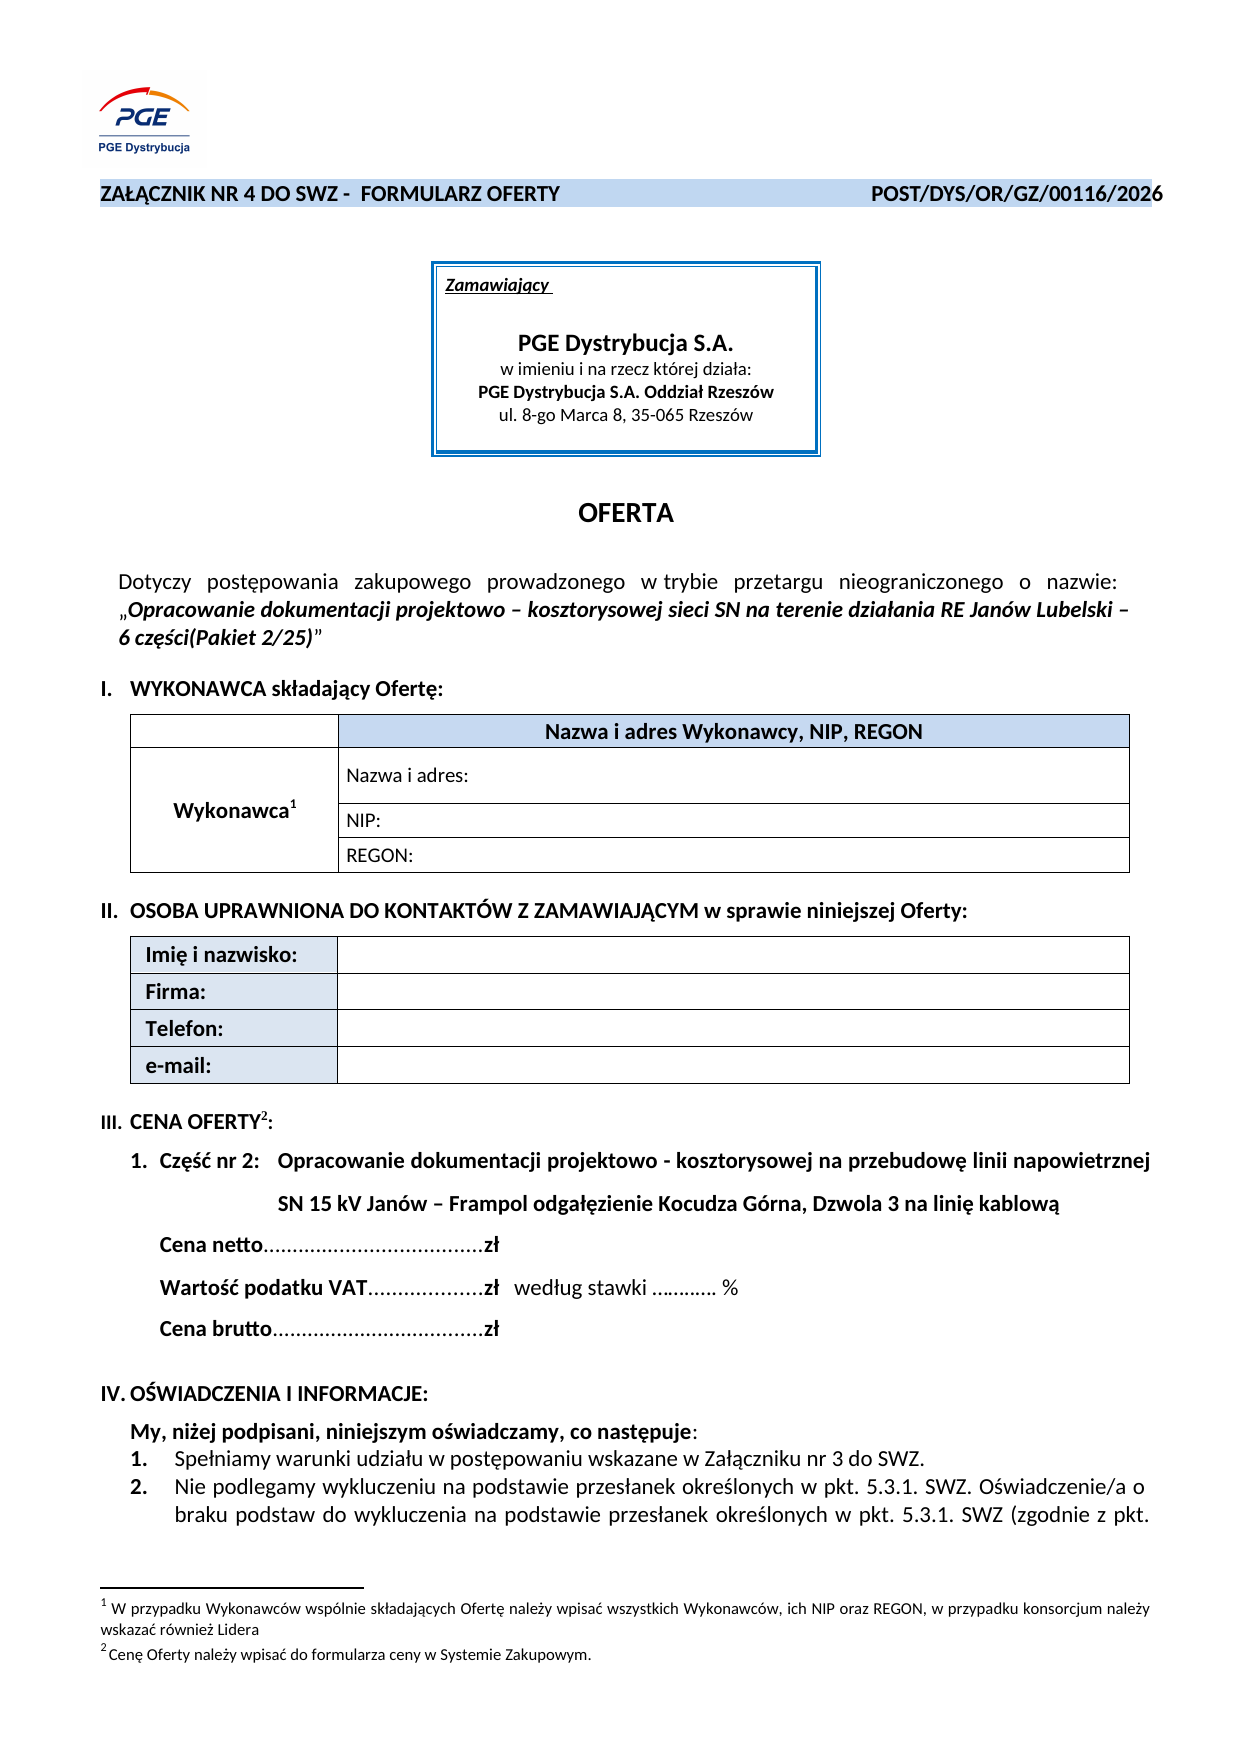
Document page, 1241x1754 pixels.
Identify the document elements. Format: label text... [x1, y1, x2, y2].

text OSOBA UPRAWNIONA DO KONTAKTÓW Z ZAMAWIAJĄCYM w sprawie niniejszej Oferty: [100, 898, 1152, 923]
table_cell Nazwa i adres: [339, 748, 1129, 802]
text Wartość podatku VAT zł według stawki ……..…. % [159, 1273, 1152, 1301]
list Spełniamy warunki udziału w postępowaniu wskazane w Załączniku nr 3 do SWZ. [130, 1444, 1152, 1472]
text My, niżej podpisani, niniejszym oświadczamy, co następuje: [130, 1419, 1152, 1444]
table_cell e-mail: [131, 1047, 337, 1083]
table_cell Wykonawca [131, 748, 338, 872]
text Część nr 2: Opracowanie dokumentacji projektowo - kosztorysowej na przebudowę linii napowietrznej SN 15 kV Janów – Frampol odgałęzienie Kocudza Górna, Dzwola 3 na linię kablową [130, 1147, 1152, 1217]
text OŚWIADCZENIA I INFORMACJE: [100, 1382, 1152, 1407]
table_header Zamawiający PGE Dystrybucja S.A. w imieniu i na rzecz której działa: PGE Dystrybucja S.A. Oddział Rzeszów ul. 8-go Marca 8, 35-065 Rzeszów [437, 267, 815, 450]
table_header [131, 715, 338, 747]
table_header [338, 937, 1129, 972]
text Cena brutto zł [159, 1314, 1152, 1343]
table_cell [338, 1047, 1129, 1083]
table_cell Firma: [131, 974, 337, 1009]
table_header Imię i nazwisko: [131, 937, 337, 972]
table_header Nazwa i adres Wykonawcy, NIP, REGON [339, 715, 1129, 747]
text Cena netto zł [159, 1231, 1152, 1259]
picture [82, 70, 207, 168]
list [130, 1472, 1152, 1528]
table_cell Telefon: [131, 1010, 337, 1046]
table_cell REGON: [339, 838, 1129, 872]
table_cell [338, 974, 1129, 1009]
text CENA OFERTY: [100, 1109, 1152, 1134]
subtitle OFERTA [100, 494, 1152, 530]
text Dotyczy postępowania zakupowego prowadzonego w trybie przetargu nieograniczonego o nazwie: „Opracowanie dokumentacji projektowo – kosztorysowej sieci SN na terenie działania RE Janów Lubelski – 6 części(Pakiet 2/25)” [118, 567, 1134, 651]
table_cell NIP: [339, 804, 1129, 837]
text Załącznik nr 4 do SWZ - formularz Oferty POST/DYS/OR/GZ/00116/2026 [100, 179, 1152, 207]
text WYKONAWCA składający Ofertę: [100, 676, 1152, 701]
table_cell [338, 1010, 1129, 1046]
